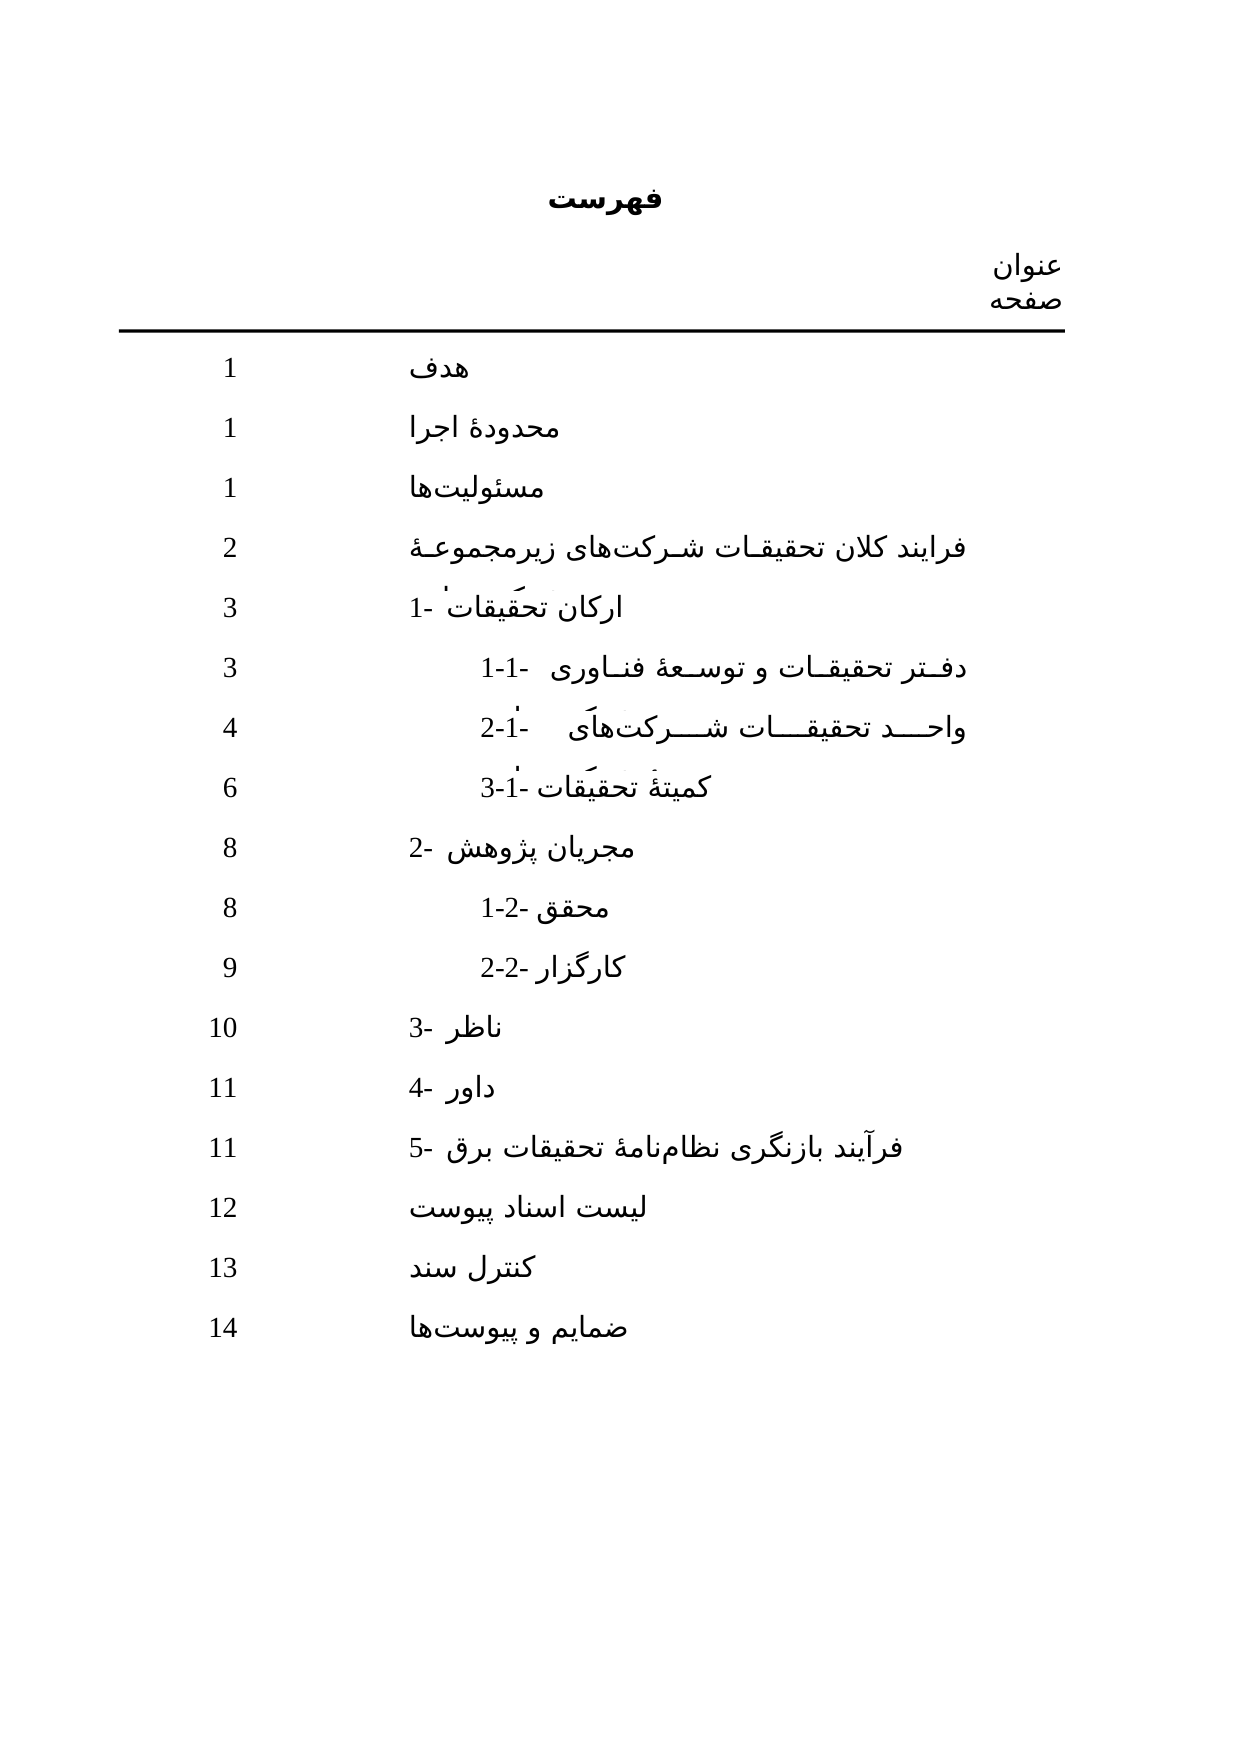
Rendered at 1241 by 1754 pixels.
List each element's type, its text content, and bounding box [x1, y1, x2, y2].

table_cell کنترل سند [322, 1250, 1052, 1310]
table_cell مجریان پژوهش [322, 830, 1052, 890]
table_cell 10 [136, 1010, 322, 1070]
table_cell 3 [136, 650, 322, 710]
table_cell فرآیند بازنگری نظام‌نامۀ تحقیقات برق [322, 1130, 1052, 1190]
table_header هدف [322, 350, 1052, 410]
table_cell ارکان تحقیقات [322, 590, 1052, 650]
table_cell ناظر [322, 1010, 1052, 1070]
table_cell 14 [136, 1310, 322, 1370]
table_cell 6 [136, 770, 322, 830]
table_cell 4 [136, 710, 322, 770]
table_cell 1 [136, 470, 322, 530]
table_cell 13 [136, 1250, 322, 1310]
table_header 1 [136, 350, 322, 410]
text عنوان صفحه [148, 249, 1063, 317]
table_cell 11 [136, 1130, 322, 1190]
table_cell 11 [136, 1070, 322, 1130]
table_cell لیست اسناد پیوست [322, 1190, 1052, 1250]
table_cell 12 [136, 1190, 322, 1250]
table_cell 1-2- محقق [322, 890, 1052, 950]
table_cell 2-2- کارگزار [322, 950, 1052, 1010]
table_cell 1 [136, 410, 322, 470]
table_cell 1-1- دفتر تحقیقات و توسعۀ فناوری شرکت توانیر [322, 650, 1052, 710]
table_cell 9 [136, 950, 322, 1010]
table_cell داور [322, 1070, 1052, 1130]
table_cell مسئوليت‌ها [322, 470, 1052, 530]
table_cell 8 [136, 890, 322, 950]
table_cell 8 [136, 830, 322, 890]
table_cell ضمایم و پیوست‌ها [322, 1310, 1052, 1370]
table_cell 2-1- واحد تحقیقات شرکت‌های زیرمجموعۀ شرکت توانیر [322, 710, 1052, 770]
table_cell 3 [136, 590, 322, 650]
table_cell فرایند کلان تحقیقات شرکت‌های زیرمجموعۀ شرکت توانیر [322, 530, 1052, 590]
table_cell 3-1- کمیتۀ تحقیقات [322, 770, 1052, 830]
table_cell 2 [136, 530, 322, 590]
table_cell محدودۀ اجرا [322, 410, 1052, 470]
text فهرست [148, 181, 1063, 215]
